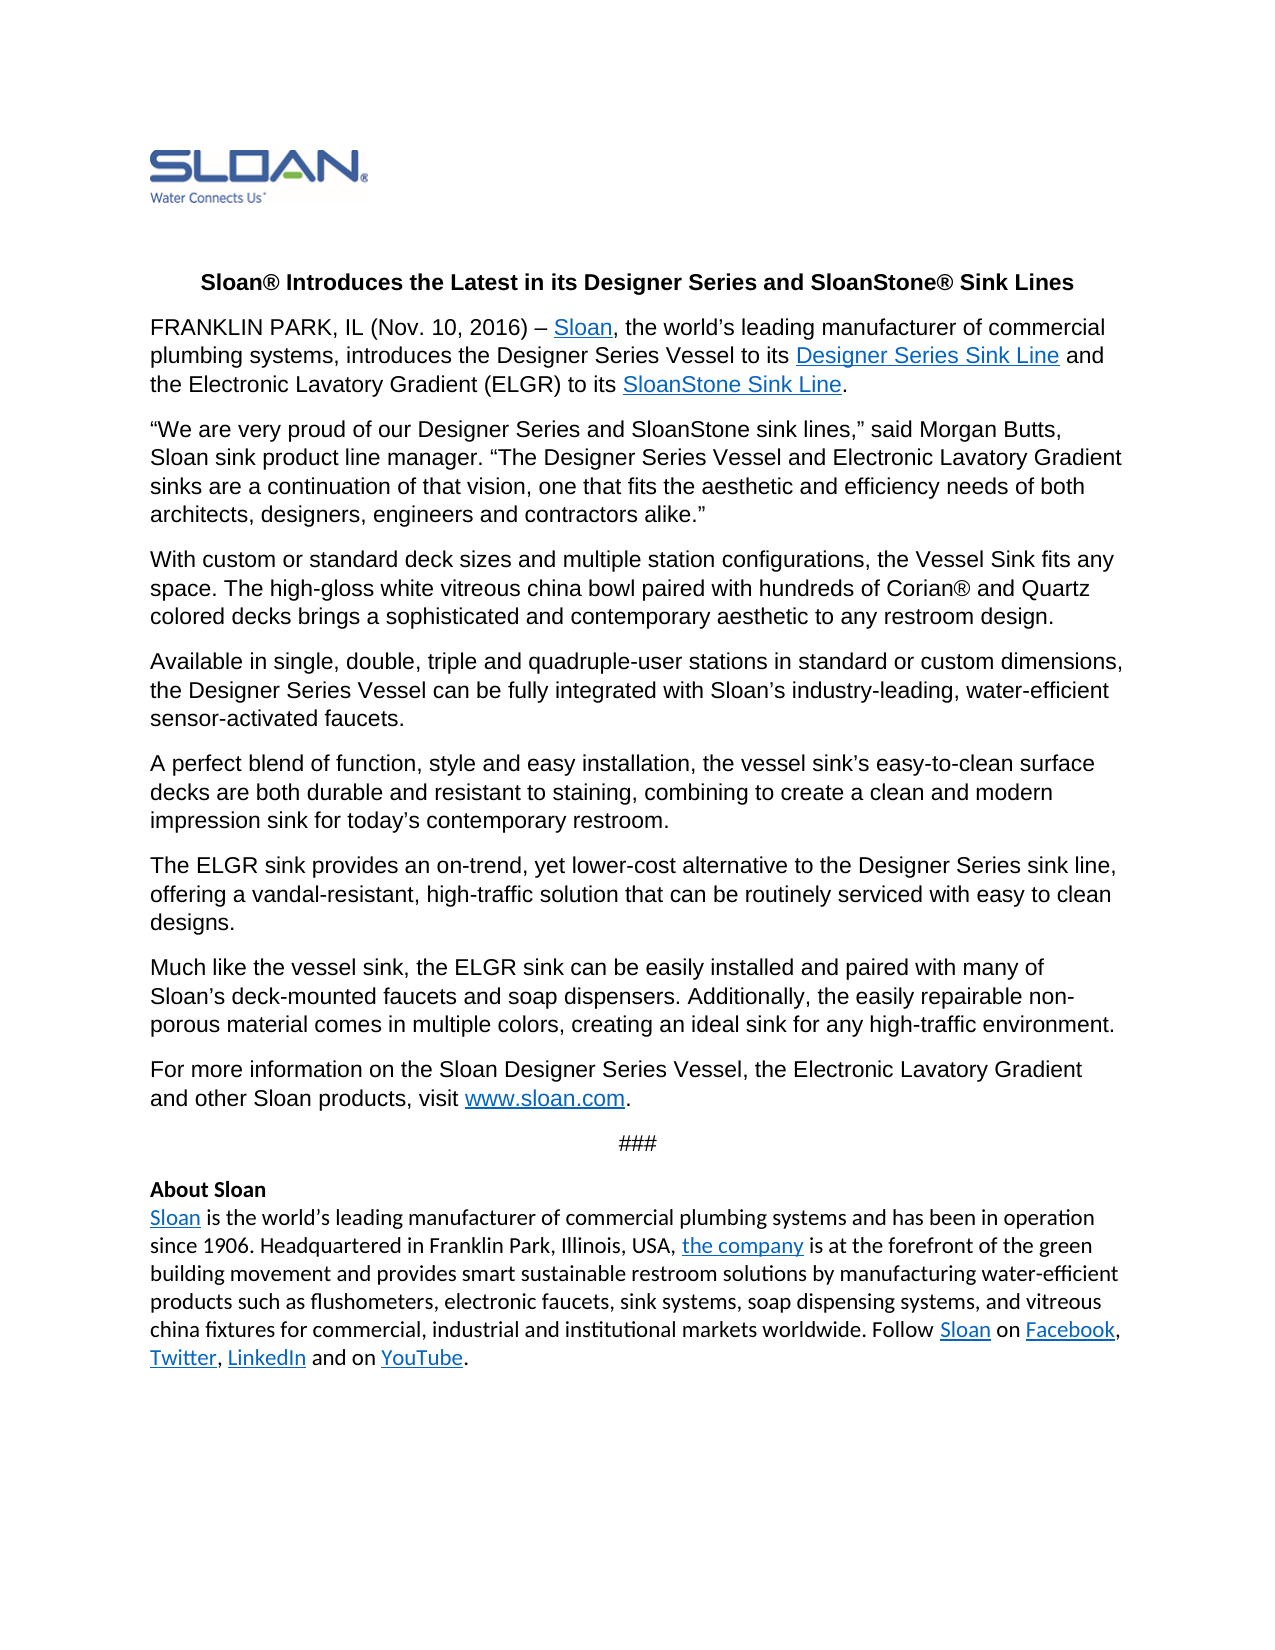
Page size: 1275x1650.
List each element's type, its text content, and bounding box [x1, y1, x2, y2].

text With custom or standard deck sizes and multiple station configurations, the Vessel Sink fits any space. The high-gloss white vitreous china bowl paired with hundreds of Corian® and Quartz colored decks brings a sophisticated and contemporary aesthetic to any restroom design. [150, 546, 1125, 629]
text FRANKLIN PARK, IL (Nov. 10, 2016) – Sloan, the world’s leading manufacturer of commercial plumbing systems, introduces the Designer Series Vessel to its Designer Series Sink Line and the Electronic Lavatory Gradient (ELGR) to its SloanStone Sink Line. [150, 314, 1125, 397]
text Sloan® Introduces the Latest in its Designer Series and SloanStone® Sink Lines [150, 269, 1125, 295]
text Sloan is the world’s leading manufacturer of commercial plumbing systems and has been in operation since 1906. Headquartered in Franklin Park, Illinois, USA, the company is at the forefront of the green building movement and provides smart sustainable restroom solutions by manufacturing water-efficient products such as flushometers, electronic faucets, sink systems, soap dispensing systems, and vitreous china fixtures for commercial, industrial and institutional markets worldwide. Follow Sloan on Facebook, Twitter, LinkedIn and on YouTube. [150, 1203, 1125, 1371]
picture [150, 150, 368, 203]
text The ELGR sink provides an on-trend, yet lower-cost alternative to the Designer Series sink line, offering a vandal-resistant, high-traffic solution that can be routinely serviced with easy to clean designs. [150, 852, 1125, 935]
text For more information on the Sloan Designer Series Vessel, the Electronic Lavatory Gradient and other Sloan products, visit www.sloan.com. [150, 1056, 1125, 1111]
text Much like the vessel sink, the ELGR sink can be easily installed and paired with many of Sloan’s deck-mounted faucets and soap dispensers. Additionally, the easily repairable non-porous material comes in multiple colors, creating an ideal sink for any high-traffic environment. [150, 954, 1125, 1037]
text A perfect blend of function, style and easy installation, the vessel sink’s easy-to-clean surface decks are both durable and resistant to staining, combining to create a clean and modern impression sink for today’s contemporary restroom. [150, 750, 1125, 833]
text About Sloan [150, 1175, 1125, 1203]
text “We are very proud of our Designer Series and SloanStone sink lines,” said Morgan Butts, Sloan sink product line manager. “The Designer Series Vessel and Electronic Lavatory Gradient sinks are a continuation of that vision, one that fits the aesthetic and efficiency needs of both architects, designers, engineers and contractors alike.” [150, 416, 1125, 527]
text Available in single, double, triple and quadruple-user stations in standard or custom dimensions, the Designer Series Vessel can be fully integrated with Sloan’s industry-leading, water-efficient sensor-activated faucets. [150, 648, 1125, 731]
text ### [150, 1130, 1125, 1156]
